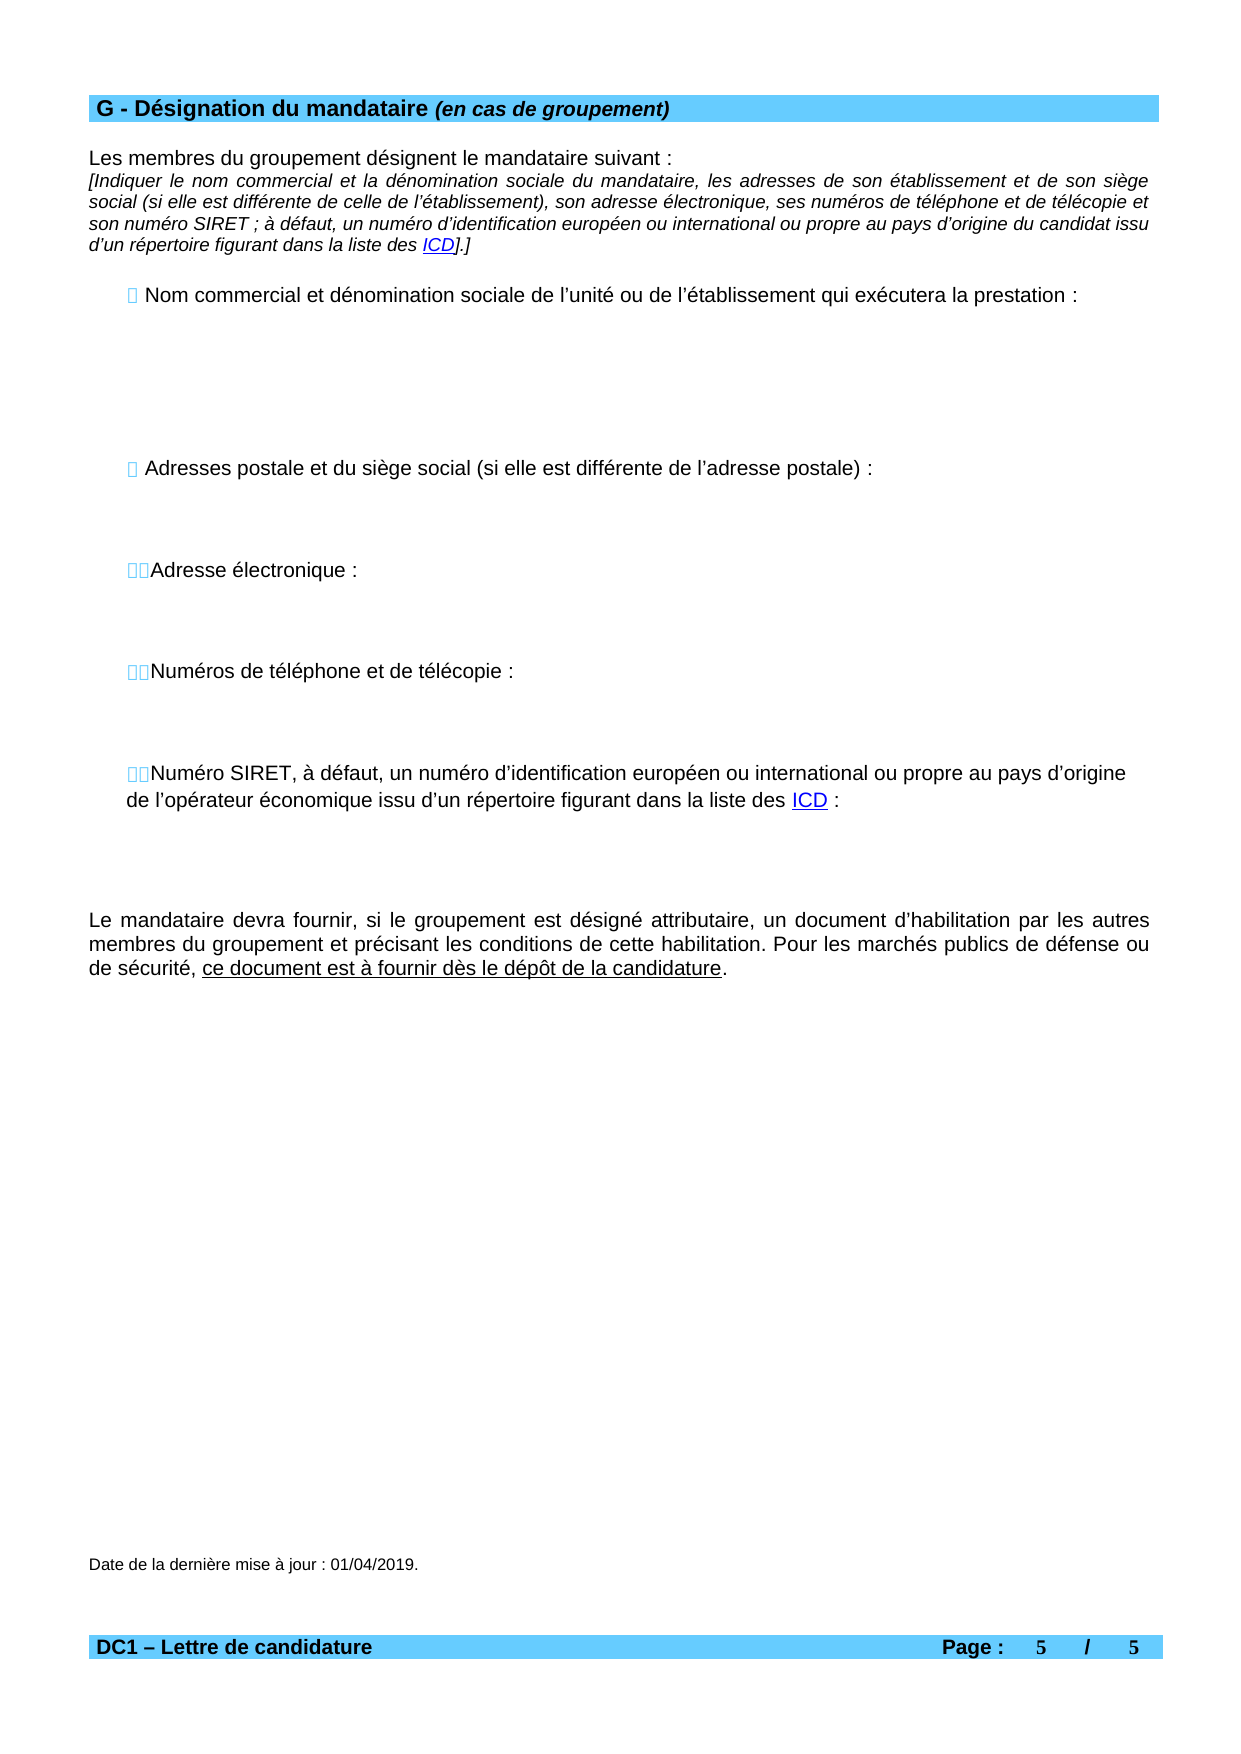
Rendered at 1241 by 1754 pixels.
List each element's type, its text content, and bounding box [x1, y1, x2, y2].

text Numéros de téléphone et de télécopie : [126, 657, 1152, 686]
text Les membres du groupement désignent le mandataire suivant : [89, 146, 1152, 169]
text Le mandataire devra fournir, si le groupement est désigné attributaire, un document d’habilitation par les autres membres du groupement et précisant les conditions de cette habilitation. Pour les marchés publics de défense ou de sécurité, ce document est à fournir dès le dépôt de la candidature. [89, 908, 1152, 980]
text Adresse électronique : [126, 555, 1152, 585]
text Date de la dernière mise à jour : 01/04/2019. [89, 1554, 1152, 1574]
text  Nom commercial et dénomination sociale de l’unité ou de l’établissement qui exécutera la prestation : [126, 280, 1152, 309]
table_header G - Désignation du mandataire (en cas de groupement) [89, 95, 1159, 122]
text Numéro SIRET, à défaut, un numéro d’identification européen ou international ou propre au pays d’origine de l’opérateur économique issu d’un répertoire figurant dans la liste des ICD : [126, 758, 1152, 812]
text  Adresses postale et du siège social (si elle est différente de l’adresse postale) : [126, 453, 1152, 483]
text [Indiquer le nom commercial et la dénomination sociale du mandataire, les adresses de son établissement et de son siège social (si elle est différente de celle de l’établissement), son adresse électronique, ses numéros de téléphone et de télécopie et son numéro SIRET ; à défaut, un numéro d’identification européen ou international ou propre au pays d’origine du candidat issu d’un répertoire figurant dans la liste des ICD].] [89, 169, 1152, 256]
